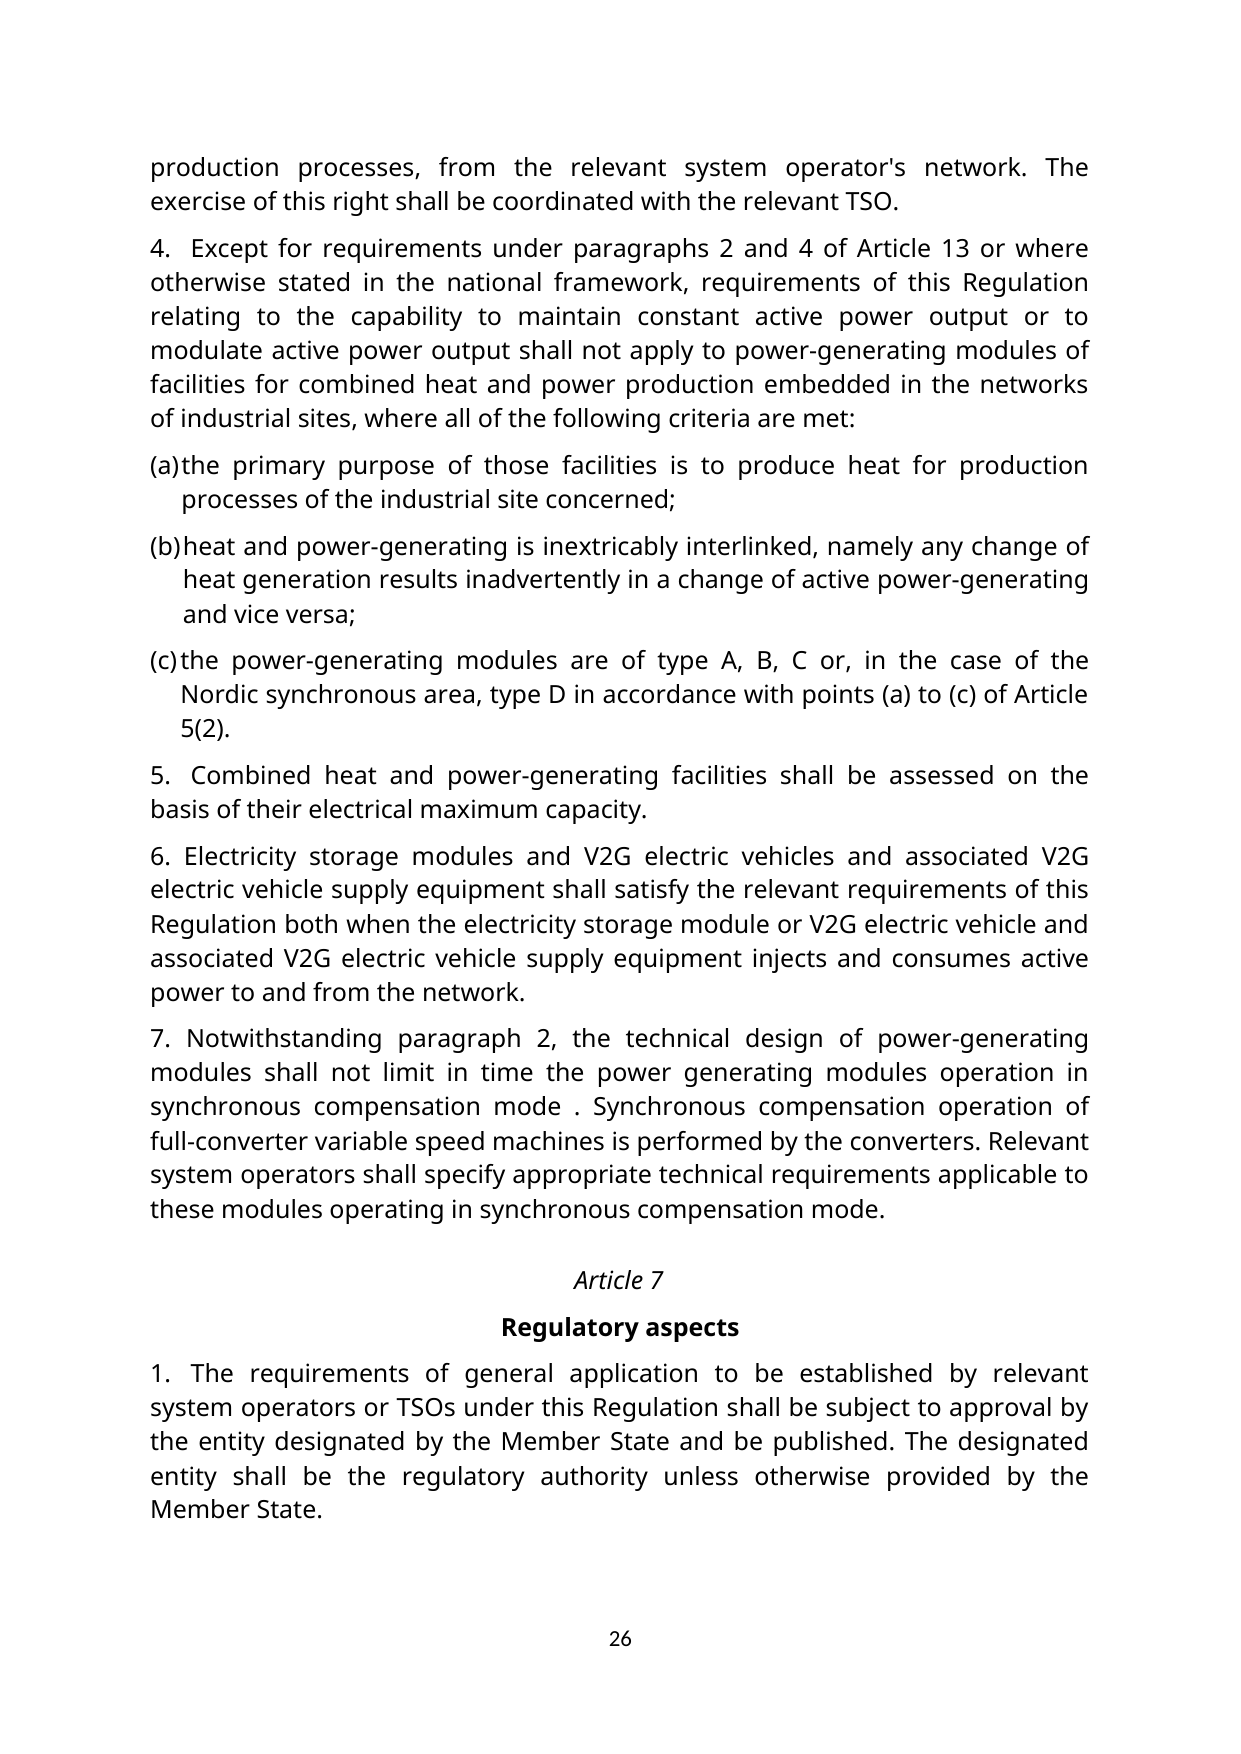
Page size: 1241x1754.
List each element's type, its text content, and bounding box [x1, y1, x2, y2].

subtitle Article 7 [150, 1263, 1090, 1297]
text 6. Electricity storage modules and V2G electric vehicles and associated V2G electric vehicle supply equipment shall satisfy the relevant requirements of this Regulation both when the electricity storage module or V2G electric vehicle and associated V2G electric vehicle supply equipment injects and consumes active power to and from the network. [150, 838, 1090, 1008]
table_header (a) [150, 435, 181, 516]
text Regulatory aspects [150, 1309, 1090, 1343]
table_header the power-generating modules are of type A, B, C or, in the case of the Nordic synchronous area, type D in accordance with points (a) to (c) of Article 5(2). [180, 630, 1090, 745]
text 7. Notwithstanding paragraph 2, the technical design of power-generating modules shall not limit in time the power generating modules operation in synchronous compensation mode . Synchronous compensation operation of full-converter variable speed machines is performed by the converters. Relevant system operators shall specify appropriate technical requirements applicable to these modules operating in synchronous compensation mode. [150, 1021, 1090, 1225]
text 4. Except for requirements under paragraphs 2 and 4 of Article 13 or where otherwise stated in the national framework, requirements of this Regulation relating to the capability to maintain constant active power output or to modulate active power output shall not apply to power-generating modules of facilities for combined heat and power production embedded in the networks of industrial sites, where all of the following criteria are met: [150, 231, 1090, 435]
text 1. The requirements of general application to be established by relevant system operators or TSOs under this Regulation shall be subject to approval by the entity designated by the Member State and be published. The designated entity shall be the regulatory authority unless otherwise provided by the Member State. [150, 1356, 1090, 1526]
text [150, 150, 1090, 218]
table_header the primary purpose of those facilities is to produce heat for production processes of the industrial site concerned; [181, 435, 1090, 516]
table_header (b) [150, 516, 183, 630]
table_header (c) [150, 630, 180, 745]
text 5. Combined heat and power-generating facilities shall be assessed on the basis of their electrical maximum capacity. [150, 757, 1090, 826]
table_header heat and power-generating is inextricably interlinked, namely any change of heat generation results inadvertently in a change of active power-generating and vice versa; [183, 516, 1090, 630]
